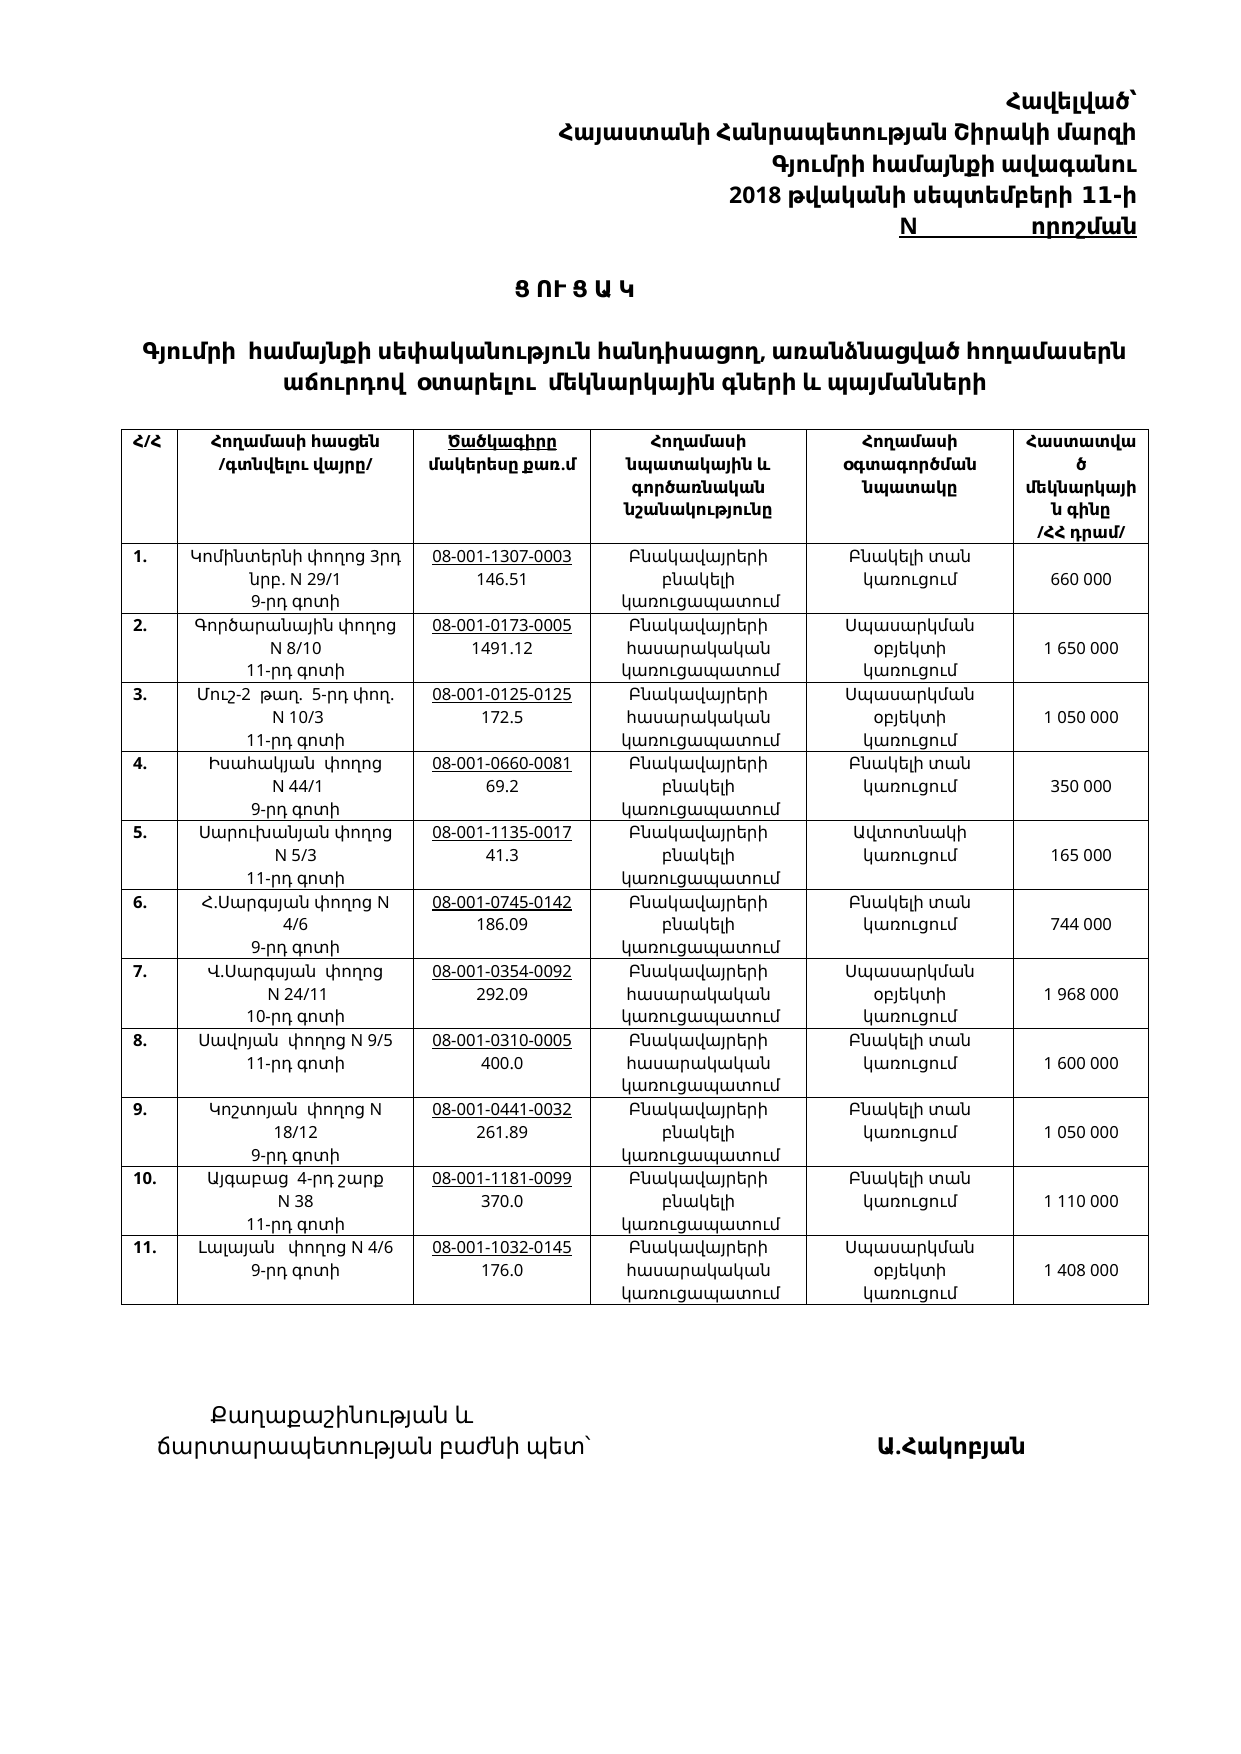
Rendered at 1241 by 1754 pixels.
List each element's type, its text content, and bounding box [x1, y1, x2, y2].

table_cell Սարուխանյան փողոց N 5/3 11-րդ գոտի [178, 821, 413, 889]
table_cell 350 000 [1014, 752, 1148, 820]
table_header Հողամասի նպատակային և գործառնական նշանակությունը [591, 430, 806, 543]
table_cell Բնակելի տան կառուցում [807, 544, 1013, 612]
table_cell Բնակավայրերի բնակելի կառուցապատում [591, 890, 806, 958]
table_cell Բնակավայրերի բնակելի կառուցապատում [591, 1098, 806, 1166]
table_cell 08-001-0354-0092 292.09 [414, 959, 590, 1027]
table_cell 1 110 000 [1014, 1167, 1148, 1235]
table_cell 08-001-0660-0081 69.2 [414, 752, 590, 820]
table_cell Բնակավայրերի բնակելի կառուցապատում [591, 752, 806, 820]
table_cell 11. [122, 1236, 177, 1304]
table_cell 1. [122, 544, 177, 612]
table_header Ծածկագիրը մակերեսը քառ.մ [414, 430, 590, 543]
table_cell Բնակավայրերի հասարակական կառուցապատում [591, 959, 806, 1027]
table_cell 5. [122, 821, 177, 889]
table_cell 10. [122, 1167, 177, 1235]
text Ց ՈՒ Ց Ա Կ [133, 272, 1137, 304]
table_cell 1 050 000 [1014, 683, 1148, 751]
table_cell 08-001-0441-0032 261.89 [414, 1098, 590, 1166]
table_cell Ավտոտնակի կառուցում [807, 821, 1013, 889]
table_cell 2. [122, 614, 177, 682]
table_header Հաստատված մեկնարկային գինը /ՀՀ դրամ/ [1014, 430, 1148, 543]
table_cell 1 050 000 [1014, 1098, 1148, 1166]
table_cell Բնակելի տան կառուցում [807, 1029, 1013, 1097]
table_cell 7. [122, 959, 177, 1027]
table_cell Բնակավայրերի բնակելի կառուցապատում [591, 821, 806, 889]
text Գյումրի համայնքի ավագանու [133, 147, 1137, 179]
table_cell Բնակելի տան կառուցում [807, 1167, 1013, 1235]
text Քաղաքաշինության և [133, 1399, 1137, 1430]
table_cell Բնակավայրերի բնակելի կառուցապատում [591, 544, 806, 612]
table_cell 08-001-1307-0003 146.51 [414, 544, 590, 612]
table_cell Սպասարկման օբյեկտի կառուցում [807, 614, 1013, 682]
table_cell Բնակելի տան կառուցում [807, 890, 1013, 958]
table_header Հողամասի հասցեն /գտնվելու վայրը/ [178, 430, 413, 543]
table_cell Բնակելի տան կառուցում [807, 1098, 1013, 1166]
table_cell 1 600 000 [1014, 1029, 1148, 1097]
table_cell 4. [122, 752, 177, 820]
table_cell 08-001-0125-0125 172.5 [414, 683, 590, 751]
text N որոշման [133, 210, 1137, 241]
table_cell Իսահակյան փողոց N 44/1 9-րդ գոտի [178, 752, 413, 820]
table_cell Կոմինտերնի փողոց 3րդ նրբ. N 29/1 9-րդ գոտի [178, 544, 413, 612]
table_cell 08-001-0173-0005 1491.12 [414, 614, 590, 682]
table_header Հ/Հ [122, 430, 177, 543]
table_cell Լալայան փողոց N 4/6 9-րդ գոտի [178, 1236, 413, 1304]
table_cell Հ.Սարգսյան փողոց N 4/6 9-րդ գոտի [178, 890, 413, 958]
table_cell 08-001-1135-0017 41.3 [414, 821, 590, 889]
table_cell 9. [122, 1098, 177, 1166]
table_cell Մուշ-2 թաղ. 5-րդ փող. N 10/3 11-րդ գոտի [178, 683, 413, 751]
table_cell 660 000 [1014, 544, 1148, 612]
table_cell Բնակավայրերի բնակելի կառուցապատում [591, 1167, 806, 1235]
table_cell Սպասարկման օբյեկտի կառուցում [807, 683, 1013, 751]
text Գյումրի համայնքի սեփականություն հանդիսացող, առանձնացված հողամասերն աճուրդով օտարելու մեկնարկային գների և պայմանների [133, 335, 1137, 397]
table_cell Գործարանային փողոց N 8/10 11-րդ գոտի [178, 614, 413, 682]
text Հայաստանի Հանրապետության Շիրակի մարզի [133, 116, 1137, 147]
table_cell 1 650 000 [1014, 614, 1148, 682]
table_cell 3. [122, 683, 177, 751]
table_cell 08-001-0745-0142 186.09 [414, 890, 590, 958]
table_cell 08-001-1032-0145 176.0 [414, 1236, 590, 1304]
table_cell Այգաբաց 4-րդ շարք N 38 11-րդ գոտի [178, 1167, 413, 1235]
table_cell 08-001-0310-0005 400.0 [414, 1029, 590, 1097]
table_cell Վ.Սարգսյան փողոց N 24/11 10-րդ գոտի [178, 959, 413, 1027]
table_cell 6. [122, 890, 177, 958]
table_cell Սպասարկման օբյեկտի կառուցում [807, 1236, 1013, 1304]
table_cell Սպասարկման օբյեկտի կառուցում [807, 959, 1013, 1027]
text ճարտարապետության բաժնի պետ՝ Ա.Հակոբյան [133, 1430, 1137, 1461]
table_cell Բնակավայրերի հասարակական կառուցապատում [591, 1029, 806, 1097]
table_cell 8. [122, 1029, 177, 1097]
table_cell Բնակավայրերի հասարակական կառուցապատում [591, 683, 806, 751]
table_cell 08-001-1181-0099 370.0 [414, 1167, 590, 1235]
table_cell 1 968 000 [1014, 959, 1148, 1027]
table_cell Սավոյան փողոց N 9/5 11-րդ գոտի [178, 1029, 413, 1097]
table_cell Բնակավայրերի հասարակական կառուցապատում [591, 1236, 806, 1304]
table_cell Բնակավայրերի հասարակական կառուցապատում [591, 614, 806, 682]
table_cell Բնակելի տան կառուցում [807, 752, 1013, 820]
table_cell Կոշտոյան փողոց N 18/12 9-րդ գոտի [178, 1098, 413, 1166]
text Հավելված՝ [133, 85, 1137, 116]
table_cell 744 000 [1014, 890, 1148, 958]
table_cell 165 000 [1014, 821, 1148, 889]
table_cell 1 408 000 [1014, 1236, 1148, 1304]
text 2018 թվականի սեպտեմբերի 11-ի [133, 179, 1137, 210]
table_header Հողամասի օգտագործման նպատակը [807, 430, 1013, 543]
